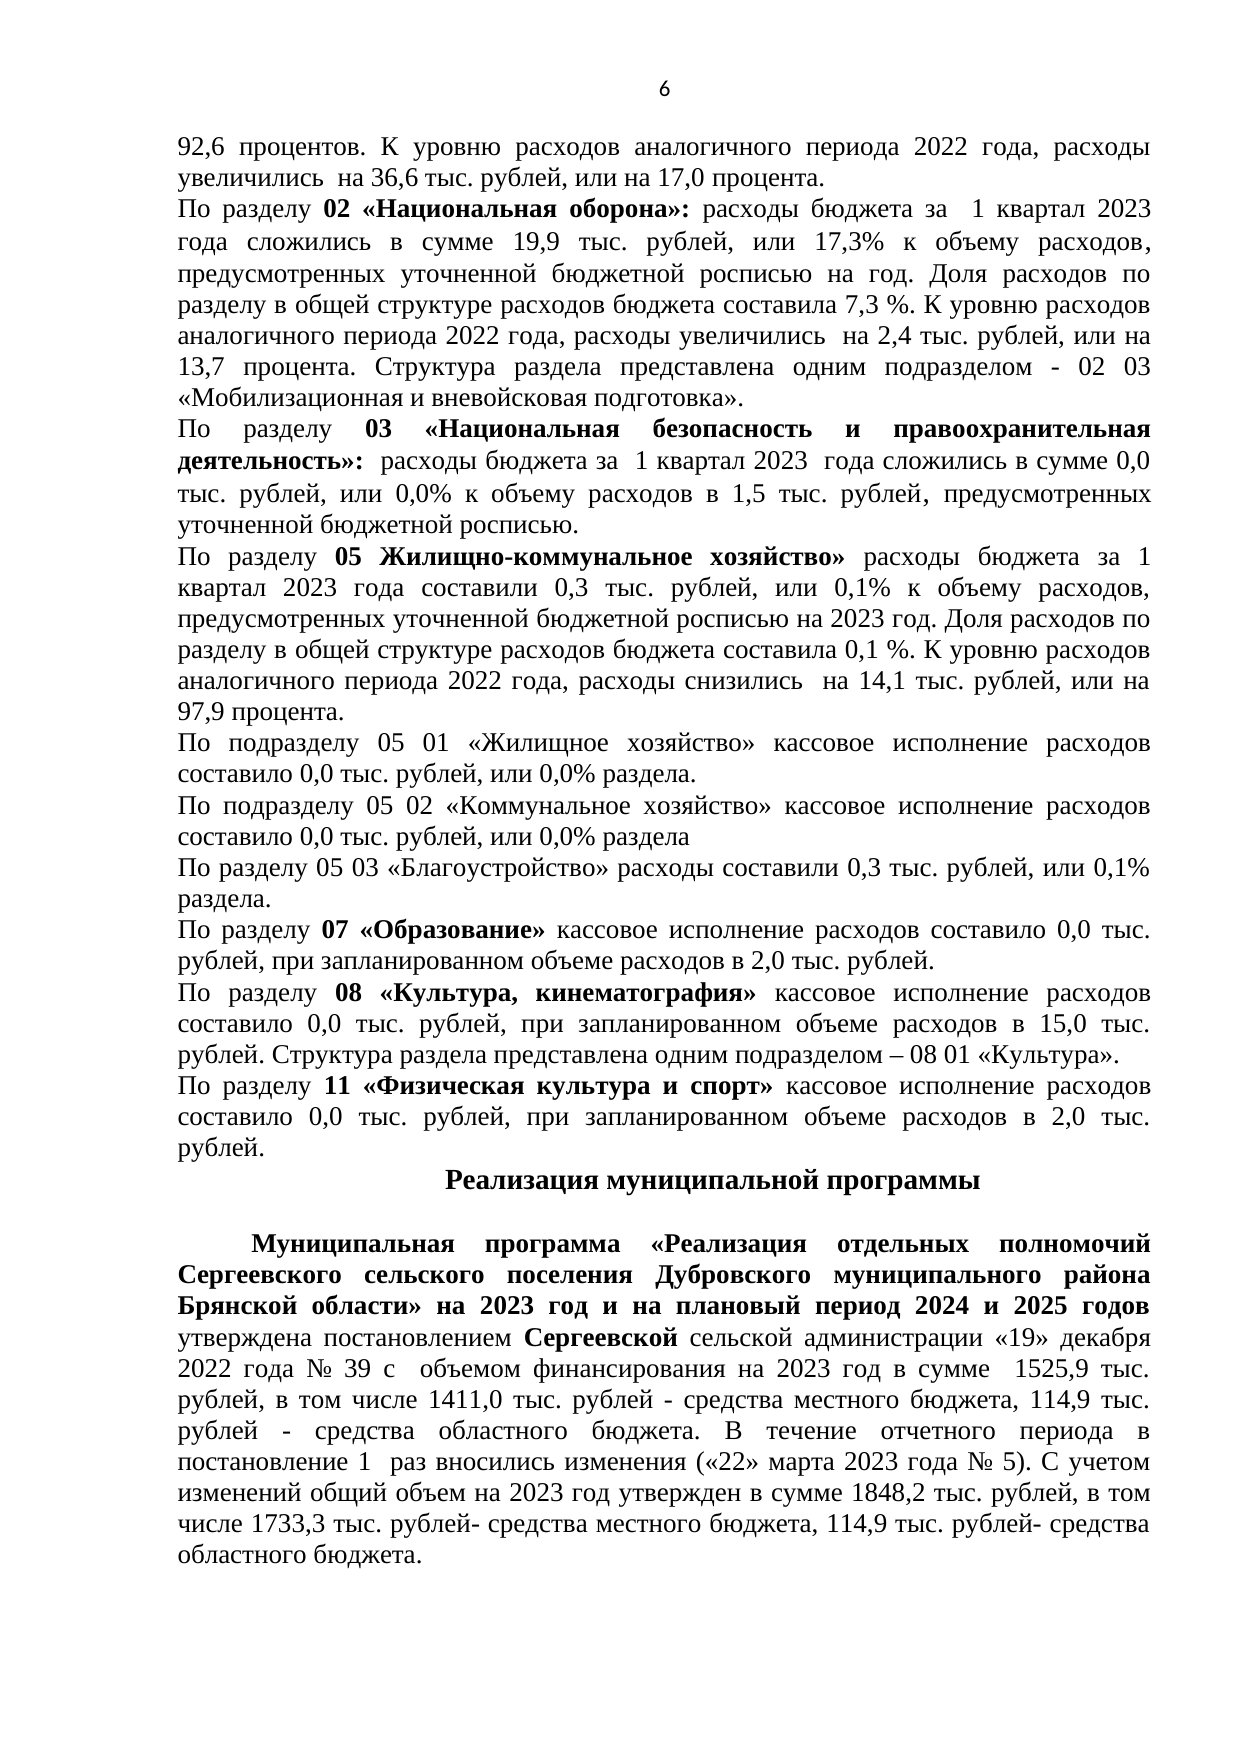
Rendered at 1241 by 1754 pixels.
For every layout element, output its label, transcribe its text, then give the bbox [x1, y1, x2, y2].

text По разделу 03 «Национальная безопасность и правоохранительная деятельность»: расходы бюджета за 1 квартал 2023 года сложились в сумме 0,0 тыс. рублей, или 0,0% к объему расходов в 1,5 тыс. рублей, предусмотренных уточненной бюджетной росписью. [177, 413, 1152, 539]
list Реализация муниципальной программы [274, 1162, 1152, 1196]
text По разделу 05 03 «Благоустройство» расходы составили 0,3 тыс. рублей, или 0,1% раздела. [177, 851, 1152, 913]
text По разделу 08 «Культура, кинематография» кассовое исполнение расходов составило 0,0 тыс. рублей, при запланированном объеме расходов в 15,0 тыс. рублей. Структура раздела представлена одним подразделом – 08 01 «Культура». [177, 976, 1152, 1069]
text Муниципальная программа «Реализация отдельных полномочий Сергеевского сельского поселения Дубровского муниципального района Брянской области» на 2023 год и на плановый период 2024 и 2025 годов утверждена постановлением Сергеевской сельской администрации «19» декабря 2022 года № 39 с объемом финансирования на 2023 год в сумме 1525,9 тыс. рублей, в том числе 1411,0 тыс. рублей - средства местного бюджета, 114,9 тыс. рублей - средства областного бюджета. В течение отчетного периода в постановление 1 раз вносились изменения («22» марта 2023 года № 5). С учетом изменений общий объем на 2023 год утвержден в сумме 1848,2 тыс. рублей, в том числе 1733,3 тыс. рублей- средства местного бюджета, 114,9 тыс. рублей- средства областного бюджета. [177, 1227, 1152, 1570]
text По разделу 02 «Национальная оборона»: расходы бюджета за 1 квартал 2023 года сложились в сумме 19,9 тыс. рублей, или 17,3% к объему расходов, предусмотренных уточненной бюджетной росписью на год. Доля расходов по разделу в общей структуре расходов бюджета составила 7,3 %. К уровню расходов аналогичного периода 2022 года, расходы увеличились на 2,4 тыс. рублей, или на 13,7 процента. Структура раздела представлена одним подразделом - 02 03 «Мобилизационная и вневойсковая подготовка». [177, 192, 1152, 413]
text По разделу 11 «Физическая культура и спорт» кассовое исполнение расходов составило 0,0 тыс. рублей, при запланированном объеме расходов в 2,0 тыс. рублей. [177, 1069, 1152, 1162]
text По разделу 05 Жилищно-коммунальное хозяйство» расходы бюджета за 1 квартал 2023 года составили 0,3 тыс. рублей, или 0,1% к объему расходов, предусмотренных уточненной бюджетной росписью на 2023 год. Доля расходов по разделу в общей структуре расходов бюджета составила 0,1 %. К уровню расходов аналогичного периода 2022 года, расходы снизились на 14,1 тыс. рублей, или на 97,9 процента. [177, 539, 1152, 726]
text По подразделу 05 01 «Жилищное хозяйство» кассовое исполнение расходов составило 0,0 тыс. рублей, или 0,0% раздела. [177, 726, 1152, 789]
text По разделу 07 «Образование» кассовое исполнение расходов составило 0,0 тыс. рублей, при запланированном объеме расходов в 2,0 тыс. рублей. [177, 913, 1152, 976]
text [177, 130, 1152, 192]
text По подразделу 05 02 «Коммунальное хозяйство» кассовое исполнение расходов составило 0,0 тыс. рублей, или 0,0% раздела [177, 789, 1152, 851]
